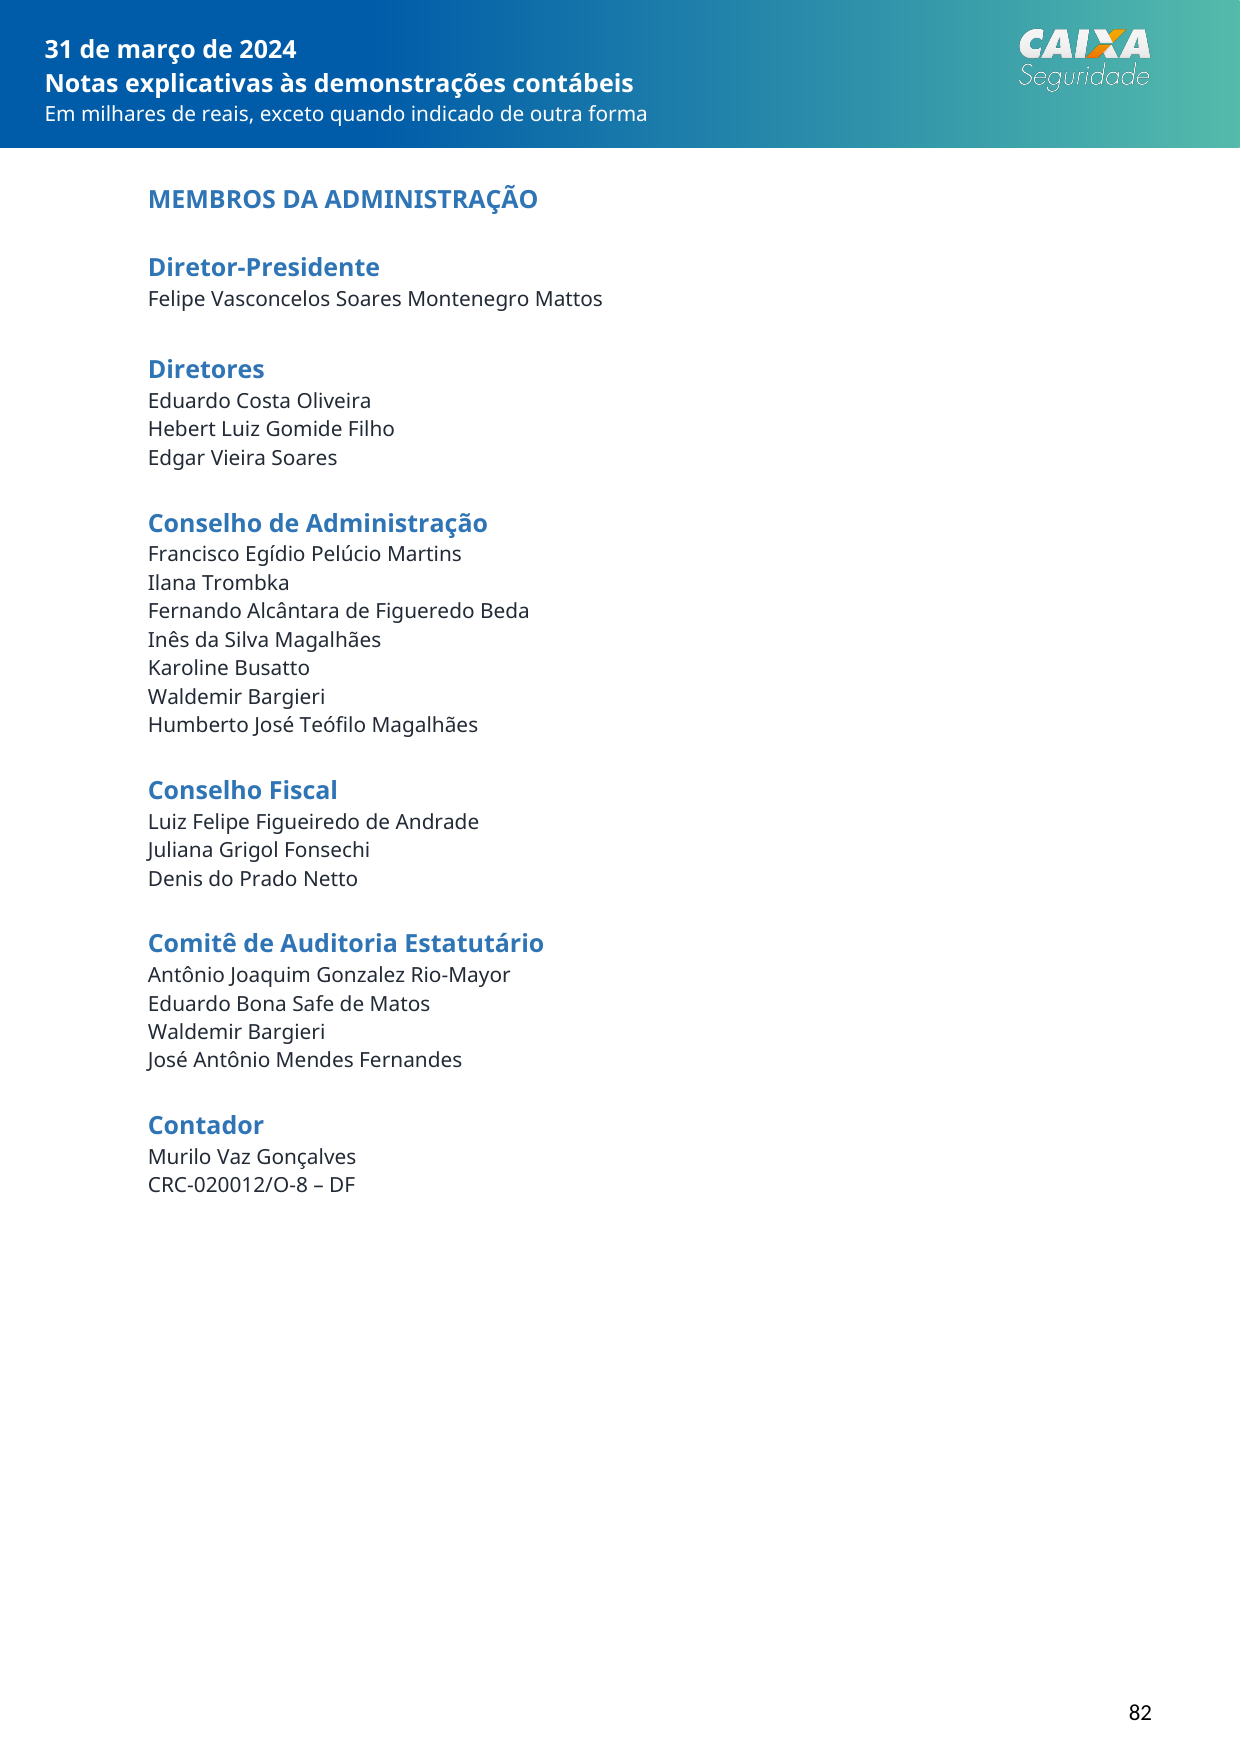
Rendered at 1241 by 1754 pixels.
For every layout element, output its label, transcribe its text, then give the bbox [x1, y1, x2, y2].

list Francisco Egídio Pelúcio Martins [148, 539, 1152, 568]
list Humberto José Teófilo Magalhães [148, 710, 1152, 739]
list Diretores [148, 352, 1152, 386]
list Comitê de Auditoria Estatutário [148, 926, 1152, 960]
list Juliana Grigol Fonsechi [148, 835, 1152, 864]
list Contador [148, 1108, 1152, 1142]
list Eduardo Costa Oliveira [148, 386, 1152, 414]
list Edgar Vieira Soares [148, 443, 1152, 471]
list Ilana Trombka [148, 568, 1152, 596]
list José Antônio Mendes Fernandes [148, 1046, 1152, 1074]
list Waldemir Bargieri [148, 682, 1152, 710]
list Karoline Busatto [148, 653, 1152, 682]
list Conselho de Administração [148, 506, 1152, 539]
list Fernando Alcântara de Figueredo Beda [148, 596, 1152, 625]
list Waldemir Bargieri [148, 1017, 1152, 1046]
list Inês da Silva Magalhães [148, 625, 1152, 653]
list Felipe Vasconcelos Soares Montenegro Mattos [148, 284, 1152, 312]
list Antônio Joaquim Gonzalez Rio-Mayor [148, 960, 1152, 989]
text Murilo Vaz Gonçalves [148, 1142, 1152, 1171]
list CRC-020012/O-8 – DF [148, 1171, 1152, 1199]
picture [1017, 28, 1152, 93]
list Diretor-Presidente [148, 250, 1152, 284]
list Conselho Fiscal [148, 773, 1152, 807]
list Eduardo Bona Safe de Matos [148, 989, 1152, 1017]
list Denis do Prado Netto [148, 864, 1152, 892]
list Luiz Felipe Figueiredo de Andrade [148, 807, 1152, 835]
list Hebert Luiz Gomide Filho [148, 414, 1152, 443]
text MEMBROS DA ADMINISTRAÇÃO [148, 182, 1152, 216]
